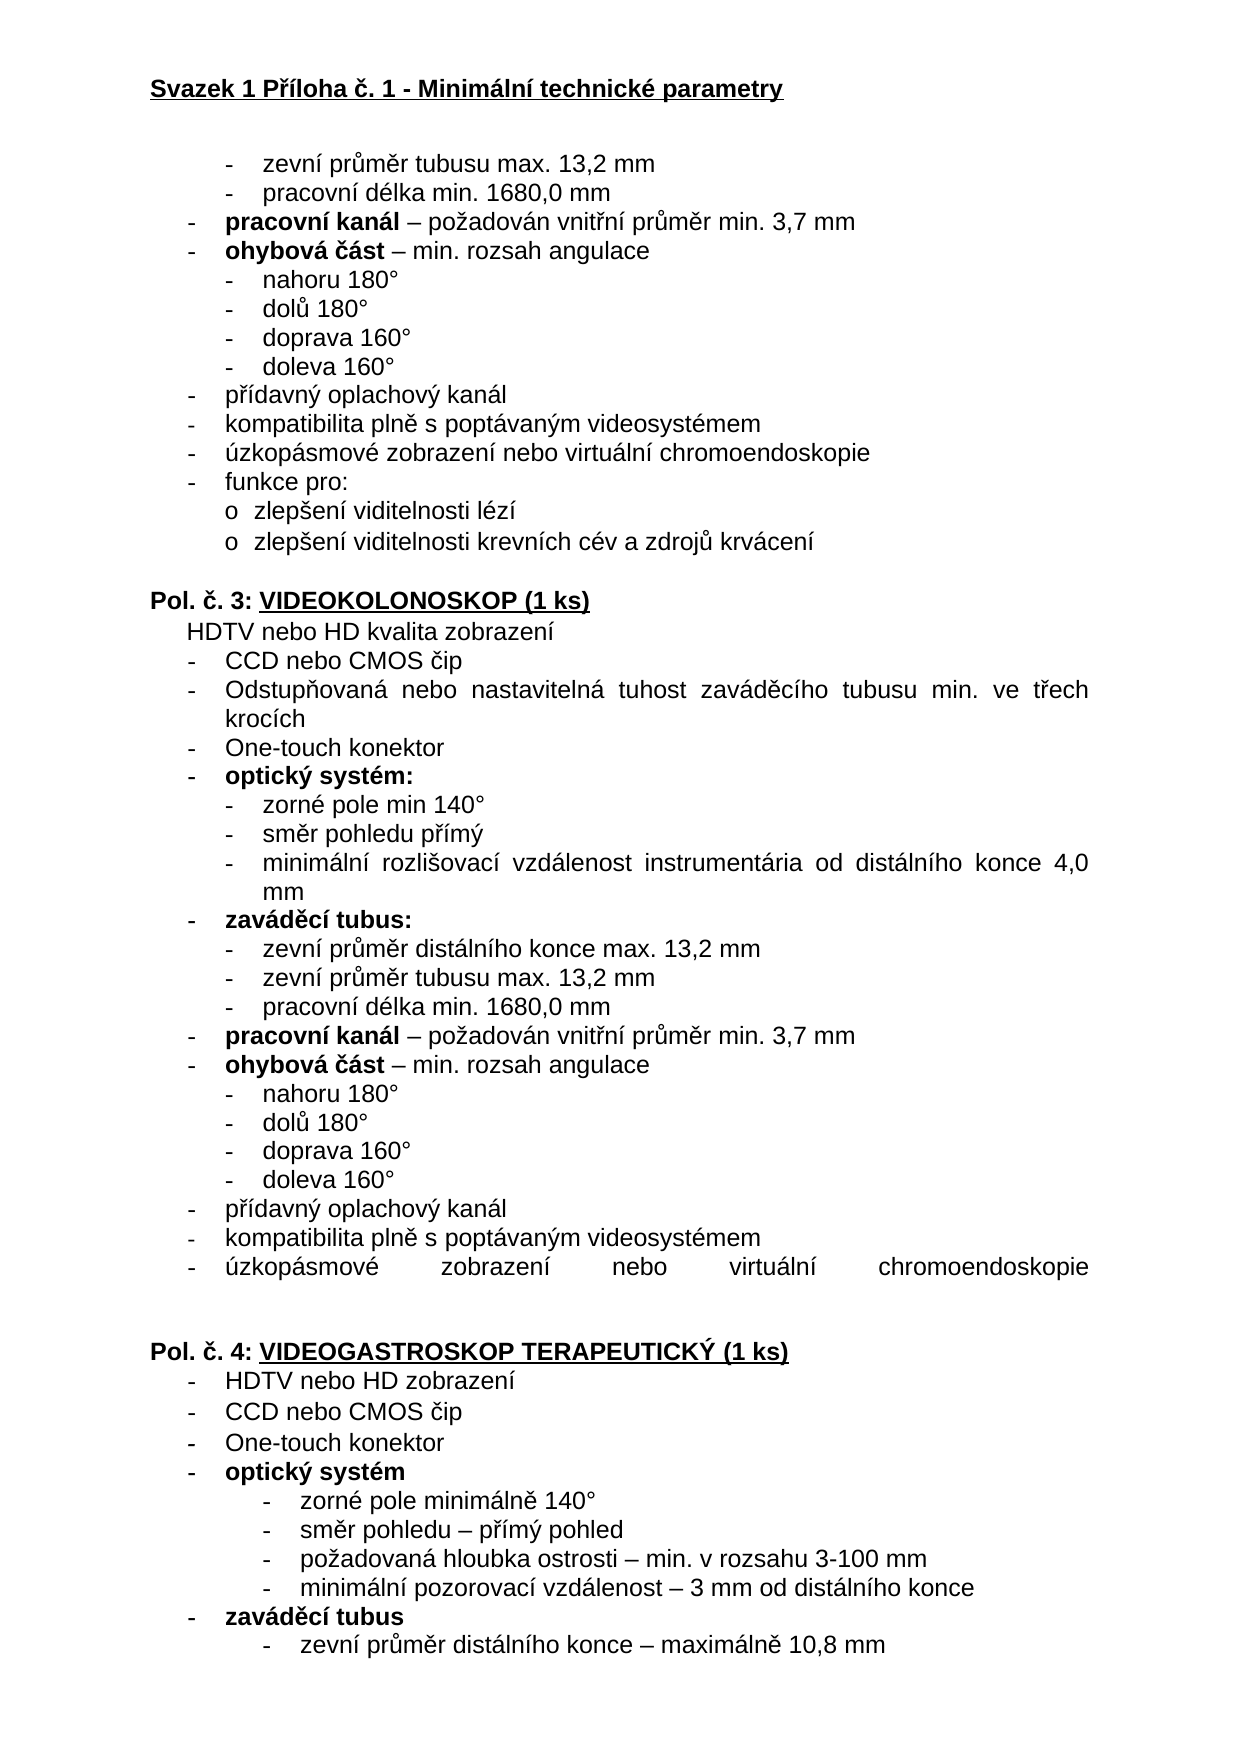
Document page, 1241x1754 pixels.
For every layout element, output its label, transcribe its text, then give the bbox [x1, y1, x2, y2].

list funkce pro: [187, 467, 1090, 496]
text Pol. č. 4: videogastroskop terapeutický (1 ks) [150, 1337, 1090, 1366]
list CCD nebo CMOS čip [187, 1397, 1090, 1426]
list přídavný oplachový kanál [187, 380, 1090, 409]
list doprava 160° [225, 1136, 1090, 1165]
list One-touch konektor [187, 1428, 1090, 1457]
list pracovní kanál – požadován vnitřní průměr min. 3,7 mm [187, 207, 1090, 236]
list dolů 180° [225, 294, 1090, 323]
list zlepšení viditelnosti lézí [224, 496, 1090, 527]
list požadovaná hloubka ostrosti – min. v rozsahu 3-100 mm [262, 1544, 1090, 1573]
list zevní průměr distálního konce max. 13,2 mm [225, 934, 1090, 963]
list přídavný oplachový kanál [187, 1194, 1090, 1223]
list úzkopásmové zobrazení nebo virtuální chromoendoskopie [187, 1252, 1090, 1308]
list kompatibilita plně s poptávaným videosystémem [187, 409, 1090, 438]
list pracovní délka min. 1680,0 mm [225, 178, 1090, 207]
list zevní průměr distálního konce – maximálně 10,8 mm [262, 1630, 1090, 1659]
list zevní průměr tubusu max. 13,2 mm [225, 963, 1090, 992]
list pracovní kanál – požadován vnitřní průměr min. 3,7 mm [187, 1021, 1090, 1050]
list zevní průměr tubusu max. 13,2 mm [225, 149, 1090, 178]
list kompatibilita plně s poptávaným videosystémem [187, 1223, 1090, 1252]
list zorné pole min 140° [225, 790, 1090, 819]
list minimální rozlišovací vzdálenost instrumentária od distálního konce 4,0 mm [225, 848, 1090, 906]
list minimální pozorovací vzdálenost – 3 mm od distálního konce [262, 1573, 1090, 1601]
list zaváděcí tubus [187, 1601, 1090, 1630]
list směr pohledu – přímý pohled [262, 1515, 1090, 1544]
list dolů 180° [225, 1107, 1090, 1136]
list doprava 160° [225, 323, 1090, 351]
text Pol. č. 3: videokolonoskop (1 ks) [150, 586, 1090, 615]
list One-touch konektor [187, 732, 1090, 761]
list CCD nebo CMOS čip [187, 646, 1090, 675]
list ohybová část – min. rozsah angulace [187, 1050, 1090, 1079]
list optický systém [187, 1457, 1090, 1486]
list směr pohledu přímý [225, 819, 1090, 848]
list doleva 160° [225, 351, 1090, 380]
list nahoru 180° [225, 265, 1090, 294]
list zaváděcí tubus: [187, 906, 1090, 934]
text HDTV nebo HD kvalita zobrazení [186, 617, 1090, 646]
list zorné pole minimálně 140° [262, 1486, 1090, 1515]
list pracovní délka min. 1680,0 mm [225, 992, 1090, 1021]
list Odstupňovaná nebo nastavitelná tuhost zaváděcího tubusu min. ve třech krocích [187, 675, 1090, 732]
list HDTV nebo HD zobrazení [187, 1366, 1090, 1395]
list úzkopásmové zobrazení nebo virtuální chromoendoskopie [187, 438, 1090, 467]
list ohybová část – min. rozsah angulace [187, 236, 1090, 265]
list zlepšení viditelnosti krevních cév a zdrojů krvácení [224, 527, 1090, 557]
list optický systém: [187, 761, 1090, 790]
list nahoru 180° [225, 1079, 1090, 1107]
list doleva 160° [225, 1165, 1090, 1194]
